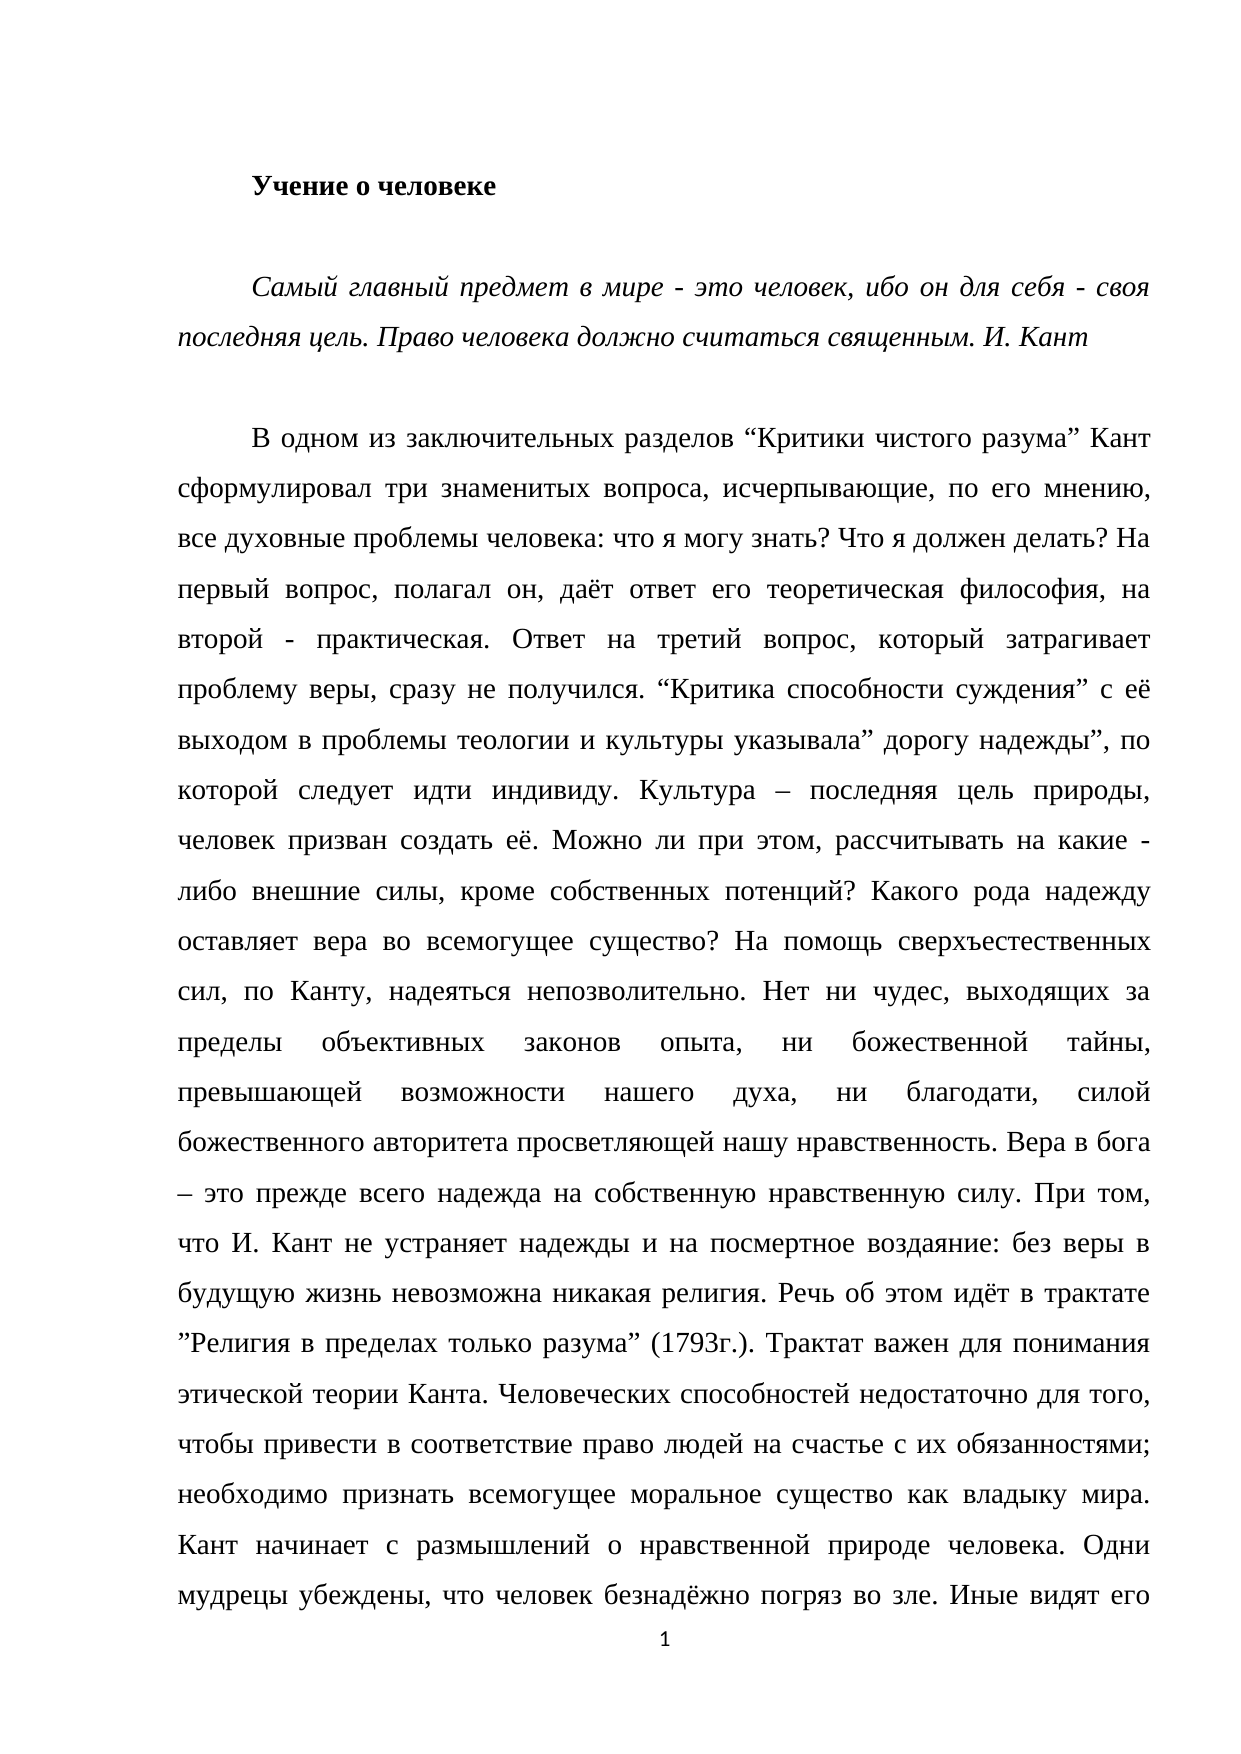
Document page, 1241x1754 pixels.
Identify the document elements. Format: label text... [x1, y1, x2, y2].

text Самый главный предмет в мире - это человек, ибо он для себя - своя последняя цель. Право человека должно считаться священным. И. Кант [177, 269, 1152, 353]
text Учение о человеке [177, 168, 1152, 202]
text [177, 420, 1152, 1611]
